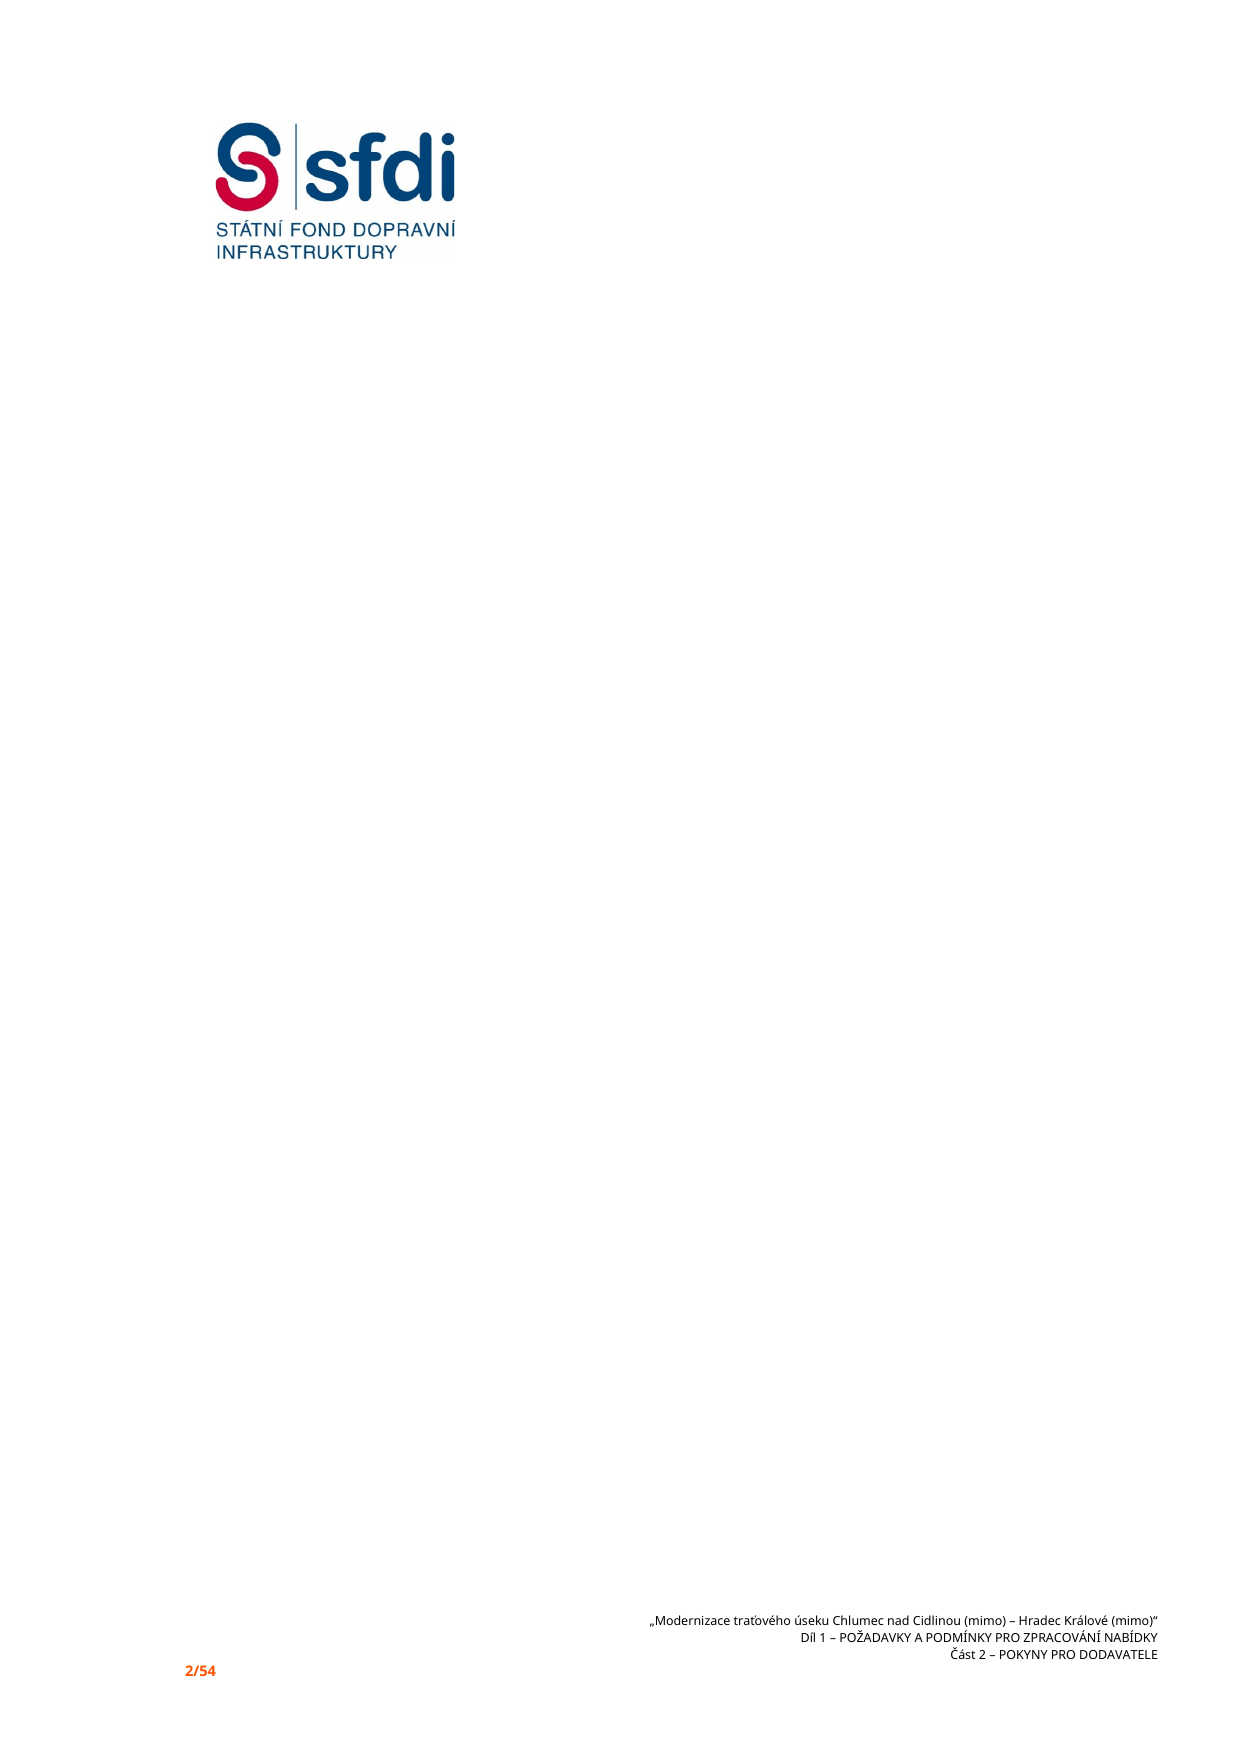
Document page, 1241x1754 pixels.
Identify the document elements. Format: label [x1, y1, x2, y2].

picture [215, 120, 456, 259]
